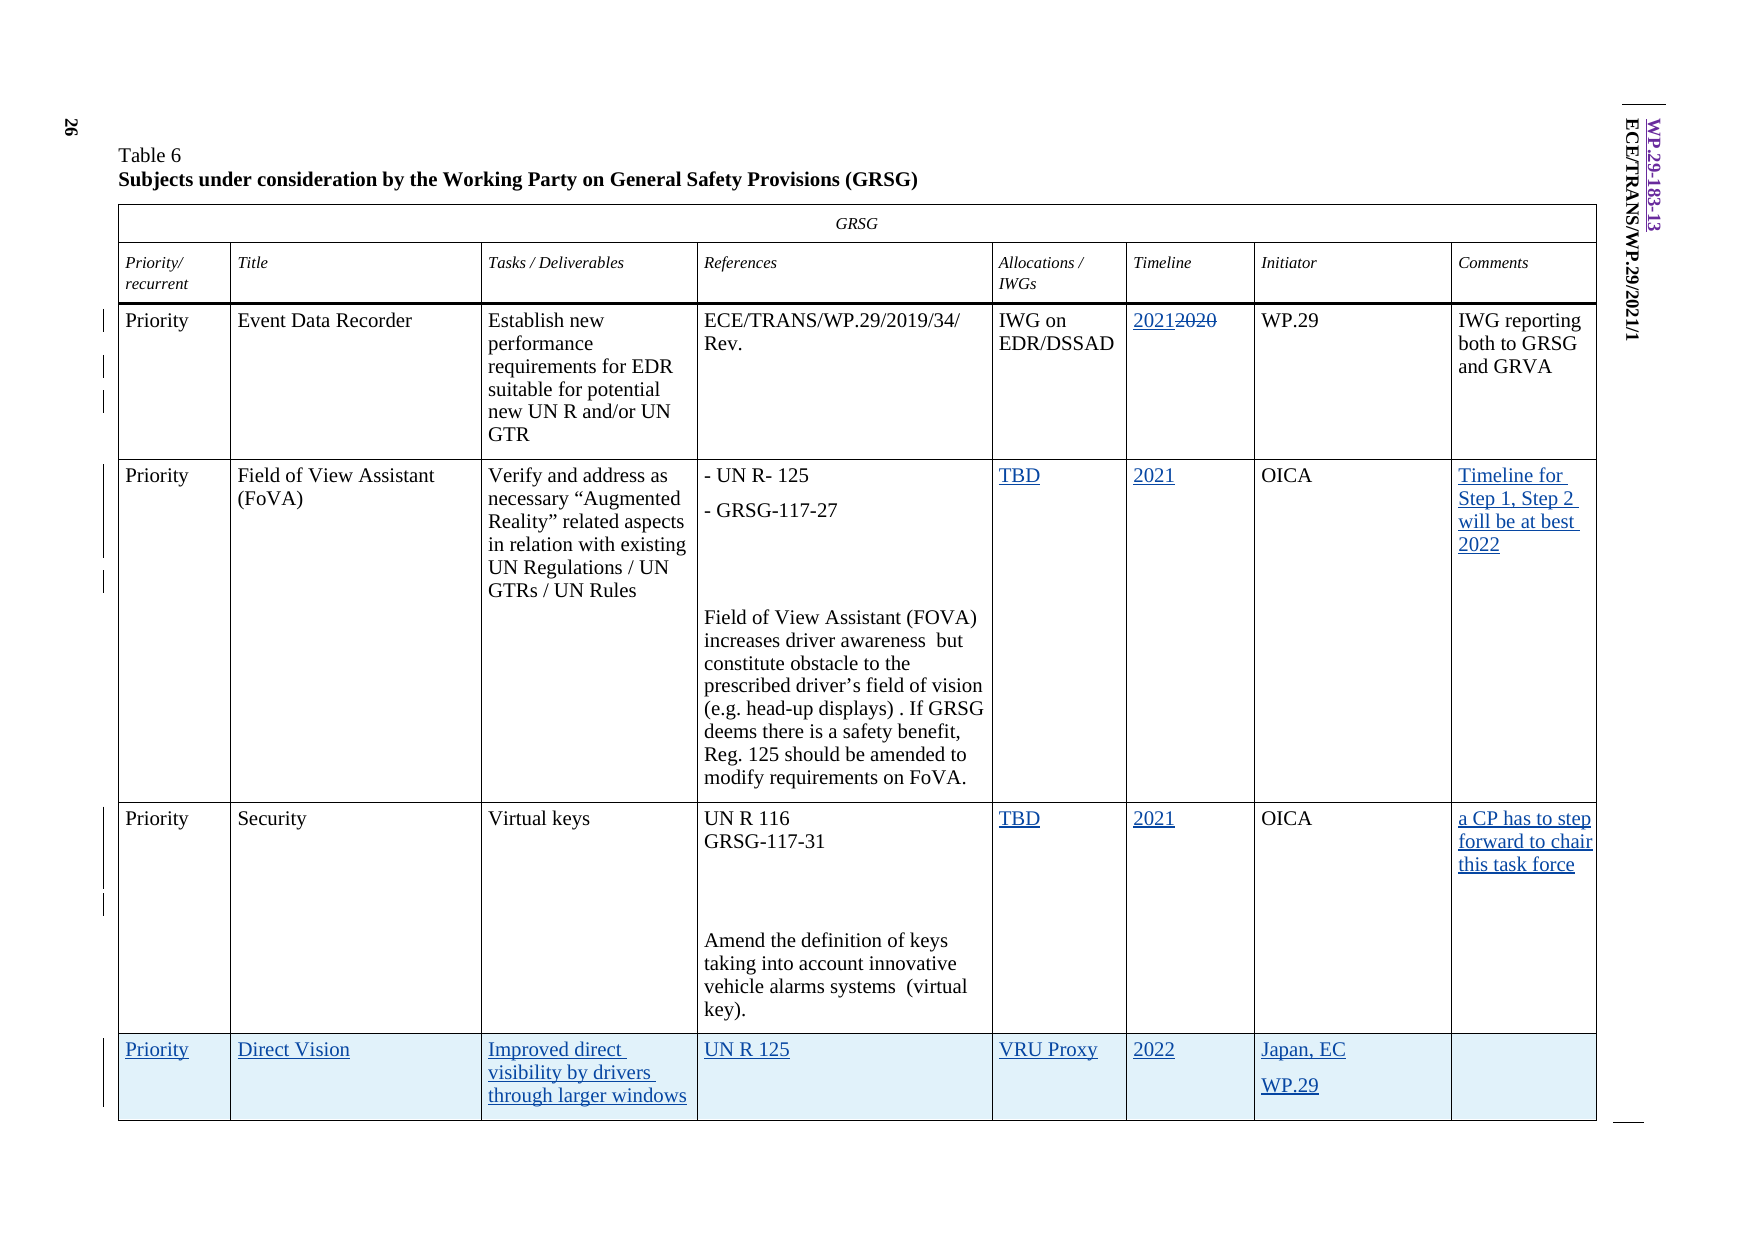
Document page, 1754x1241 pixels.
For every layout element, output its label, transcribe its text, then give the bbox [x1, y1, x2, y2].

table_header GRSG [119, 205, 1596, 242]
subtitle Table 6 [118, 143, 1606, 167]
table_cell [1452, 460, 1596, 802]
table_cell Comments [1452, 243, 1596, 302]
table_cell Security [231, 803, 481, 1033]
table_cell Initiator [1255, 243, 1451, 302]
table_cell ECE/TRANS/WP.29/2019/34/ Rev. [698, 305, 992, 459]
table_cell WP.29 [1255, 305, 1451, 459]
table_cell Allocations / IWGs [993, 243, 1126, 302]
table_cell IWG on EDR/DSSAD [993, 305, 1126, 459]
table_cell OICA [1255, 460, 1451, 802]
table_cell IWG reporting both to GRSG and GRVA [1452, 305, 1596, 459]
table_cell Establish new performance requirements for EDR suitable for potential new UN R and/or UN GTR [482, 305, 697, 459]
table_cell Priority/ recurrent [119, 243, 230, 302]
table_cell Field of View Assistant (FoVA) [231, 460, 481, 802]
table_cell [993, 460, 1126, 802]
table_cell - UN R- 125 - GRSG-117-27 Field of View Assistant (FOVA) increases driver awareness but constitute obstacle to the prescribed driver’s field of vision (e.g. head-up displays) . If GRSG deems there is a safety benefit, Reg. 125 should be amended to modify requirements on FoVA. [698, 460, 992, 802]
table_cell Event Data Recorder [231, 305, 481, 459]
table_cell Virtual keys [482, 803, 697, 1033]
table_cell [993, 803, 1126, 1033]
table_cell Verify and address as necessary “Augmented Reality” related aspects in relation with existing UN Regulations / UN GTRs / UN Rules [482, 460, 697, 802]
table_cell Priority [119, 803, 230, 1033]
table_cell [1127, 460, 1254, 802]
table_cell [1127, 803, 1254, 1033]
table_cell OICA [1255, 803, 1451, 1033]
table_cell [1452, 803, 1596, 1033]
table_cell References [698, 243, 992, 302]
table_cell Tasks / Deliverables [482, 243, 697, 302]
table_cell [1127, 305, 1254, 459]
table_cell UN R 116 GRSG-117-31 Amend the definition of keys taking into account innovative vehicle alarms systems (virtual key). [698, 803, 992, 1033]
table_cell Priority [119, 460, 230, 802]
table_cell Timeline [1127, 243, 1254, 302]
subtitle Subjects under consideration by the Working Party on General Safety Provisions (GRSG) [118, 167, 1606, 191]
table_cell Priority [119, 305, 230, 459]
table_cell Title [231, 243, 481, 302]
